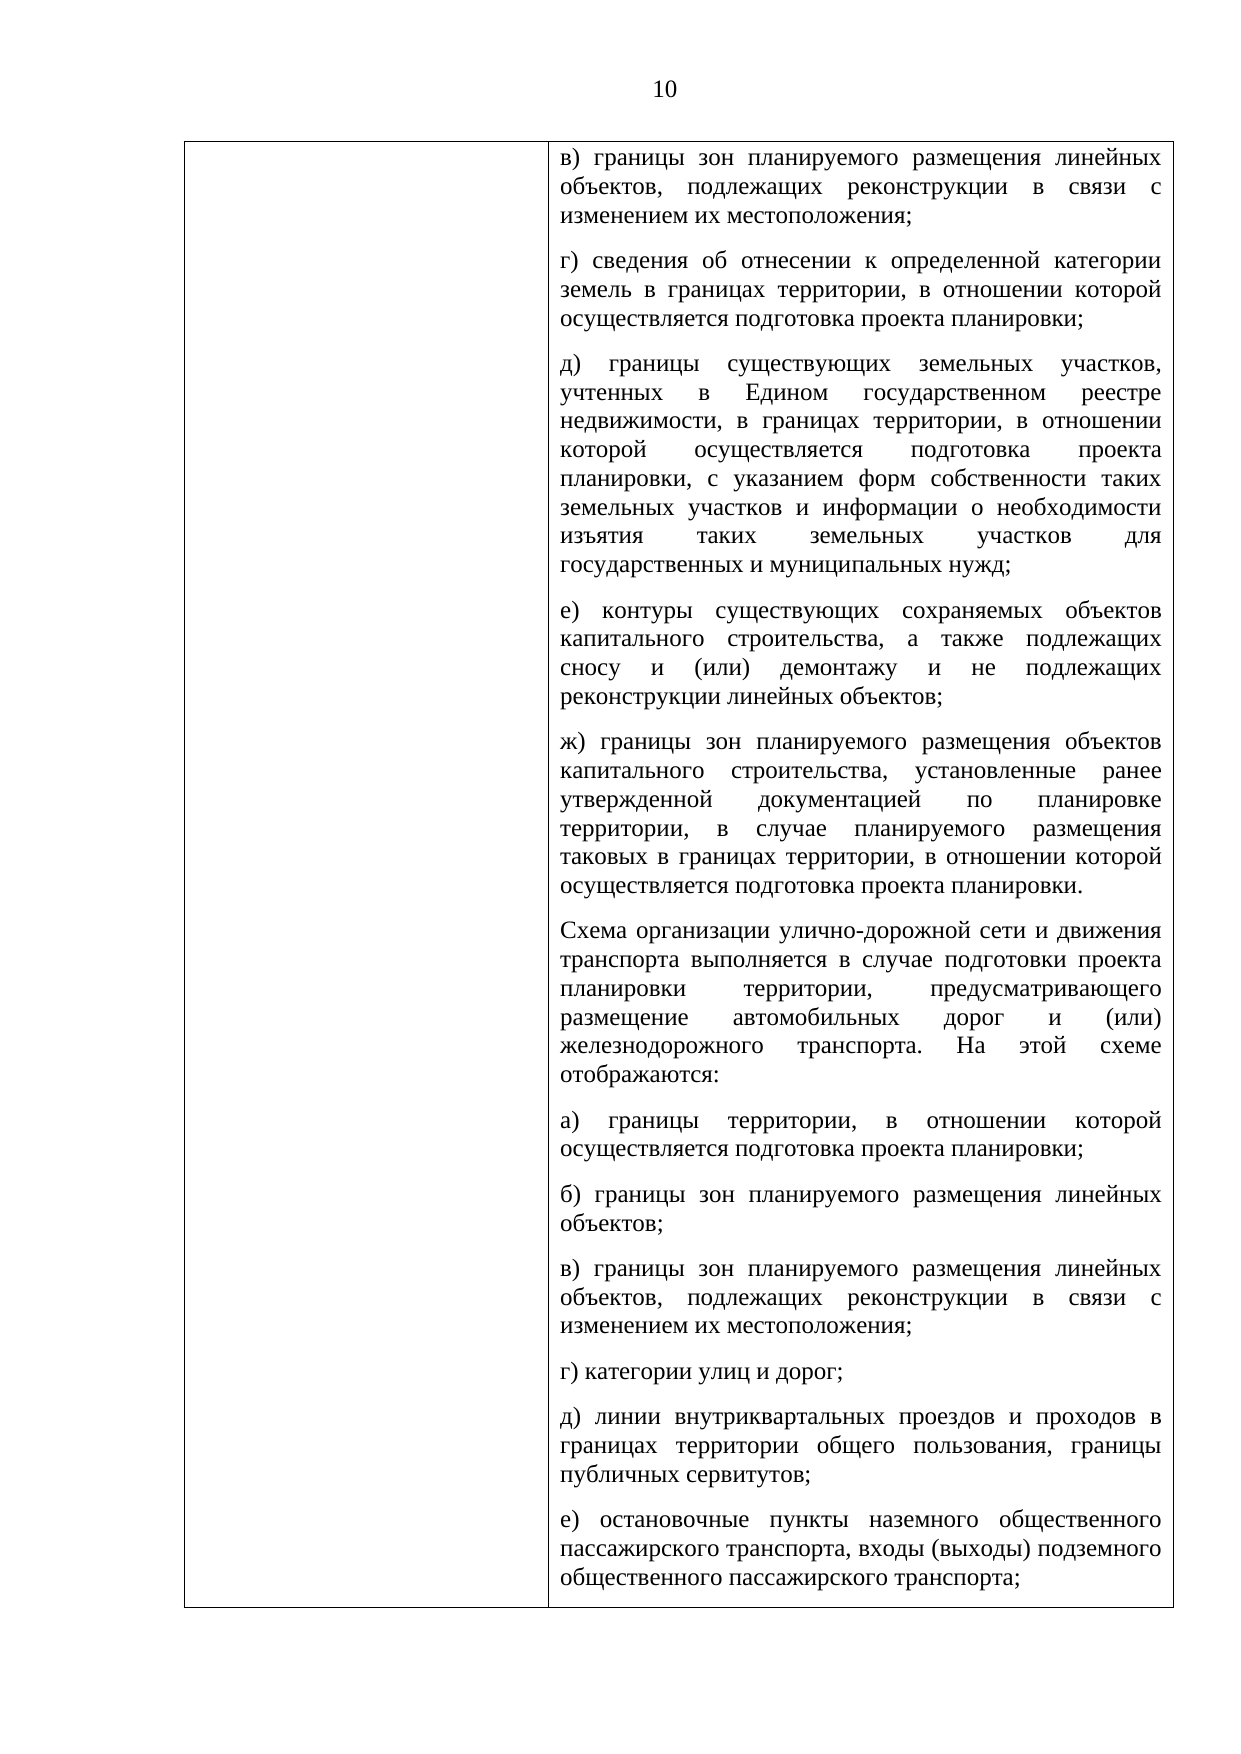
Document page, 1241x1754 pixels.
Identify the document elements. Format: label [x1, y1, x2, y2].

table_header [177, 131, 1181, 1619]
